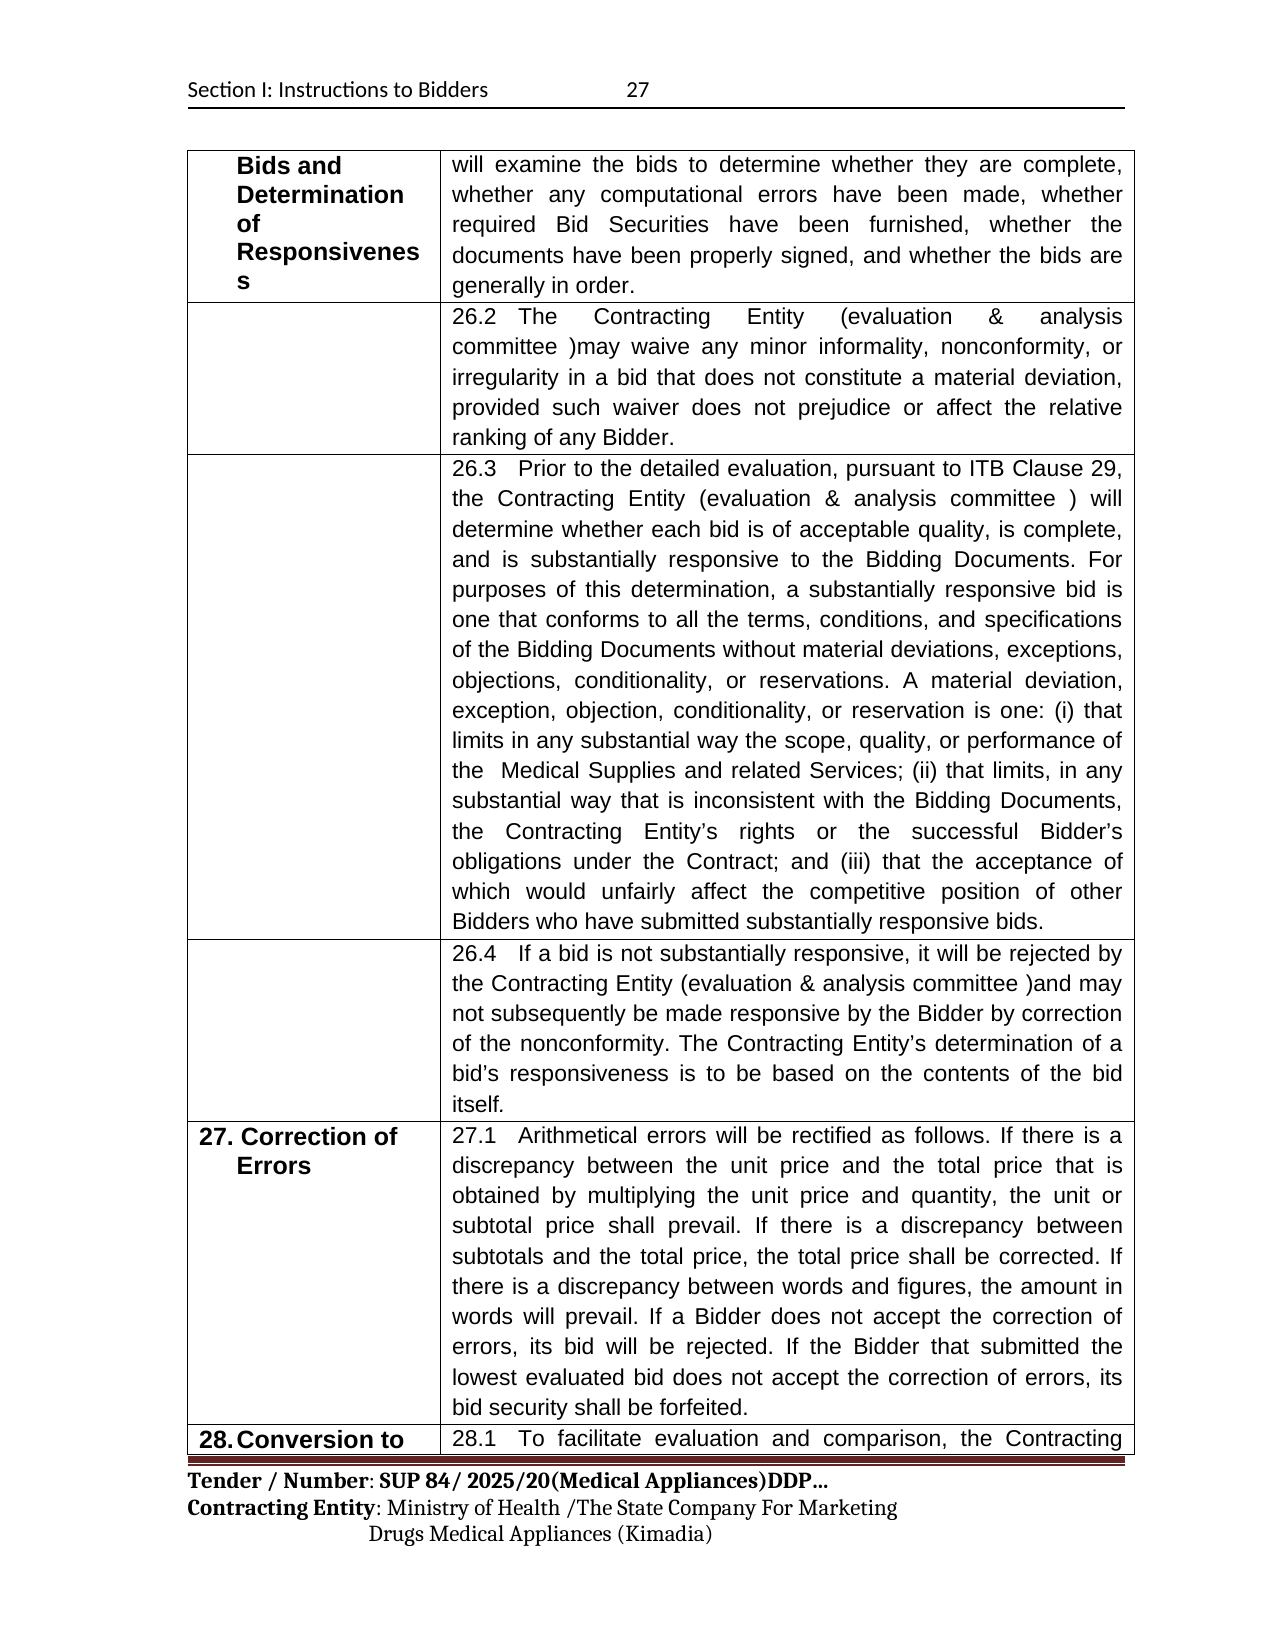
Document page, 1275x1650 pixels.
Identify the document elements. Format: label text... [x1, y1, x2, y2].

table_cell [441, 151, 1134, 302]
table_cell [188, 151, 440, 302]
table_cell 27.1 Arithmetical errors will be rectified as follows. If there is a discrepancy between the unit price and the total price that is obtained by multiplying the unit price and quantity, the unit or subtotal price shall prevail. If there is a discrepancy between subtotals and the total price, the total price shall be corrected. If there is a discrepancy between words and figures, the amount in words will prevail. If a Bidder does not accept the correction of errors, its bid will be rejected. If the Bidder that submitted the lowest evaluated bid does not accept the correction of errors, its bid security shall be forfeited. [441, 1122, 1134, 1424]
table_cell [441, 1425, 1134, 1454]
table_cell [188, 455, 440, 938]
table_cell 26.4 If a bid is not substantially responsive, it will be rejected by the Contracting Entity (evaluation & analysis committee )and may not subsequently be made responsive by the Bidder by correction of the nonconformity. The Contracting Entity’s determination of a bid’s responsiveness is to be based on the contents of the bid itself. [441, 940, 1134, 1121]
table_cell [188, 940, 440, 1121]
table_cell 26.3 Prior to the detailed evaluation, pursuant to ITB Clause 29, the Contracting Entity (evaluation & analysis committee ) will determine whether each bid is of acceptable quality, is complete, and is substantially responsive to the Bidding Documents. For purposes of this determination, a substantially responsive bid is one that conforms to all the terms, conditions, and specifications of the Bidding Documents without material deviations, exceptions, objections, conditionality, or reservations. A material deviation, exception, objection, conditionality, or reservation is one: (i) that limits in any substantial way the scope, quality, or performance of the Medical Supplies and related Services; (ii) that limits, in any substantial way that is inconsistent with the Bidding Documents, the Contracting Entity’s rights or the successful Bidder’s obligations under the Contract; and (iii) that the acceptance of which would unfairly affect the competitive position of other Bidders who have submitted substantially responsive bids. [441, 455, 1134, 938]
table_cell [188, 303, 440, 454]
table_cell 27. Correction of Errors [188, 1122, 440, 1424]
table_cell 26.2 The Contracting Entity (evaluation & analysis committee )may waive any minor informality, nonconformity, or irregularity in a bid that does not constitute a material deviation, provided such waiver does not prejudice or affect the relative ranking of any Bidder. [441, 303, 1134, 454]
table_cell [188, 1425, 440, 1454]
